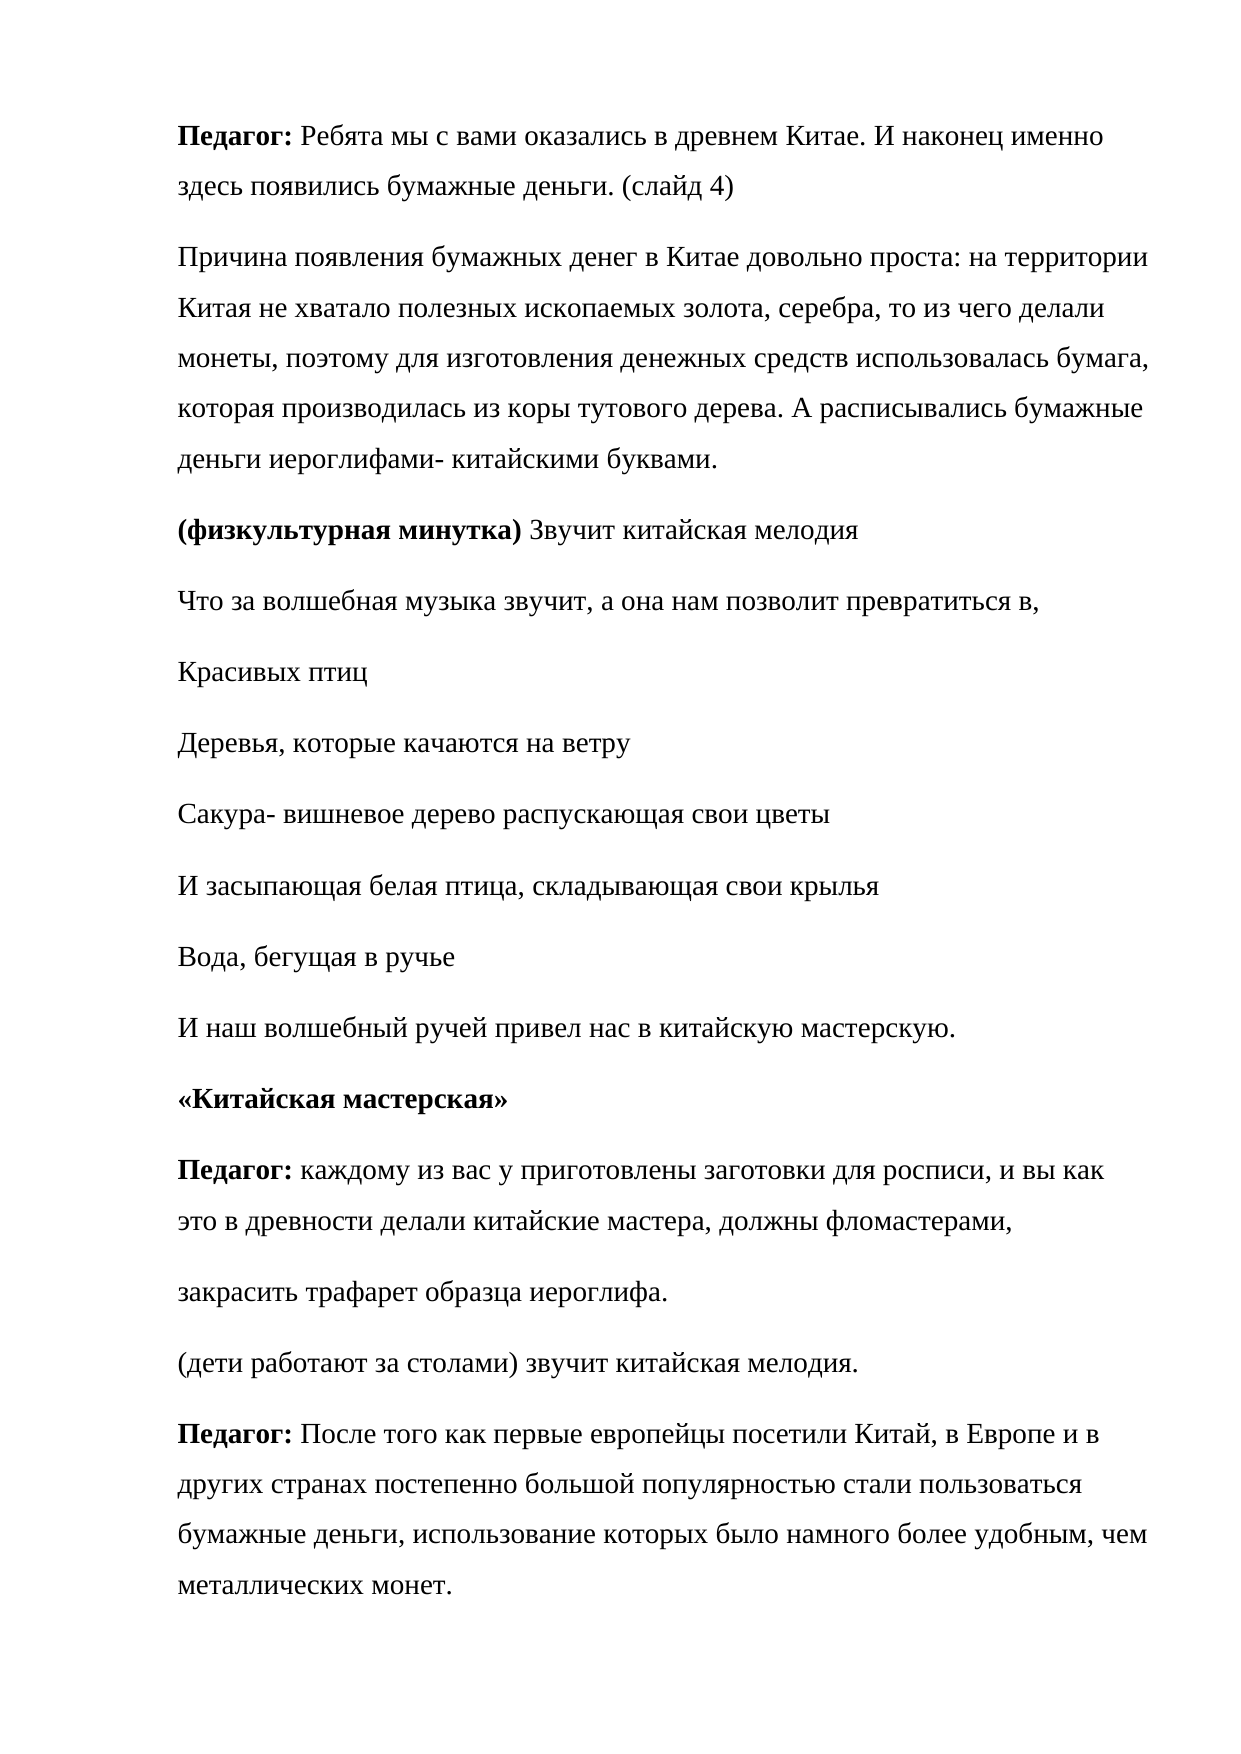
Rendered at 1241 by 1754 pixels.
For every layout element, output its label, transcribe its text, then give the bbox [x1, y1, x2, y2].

text И наш волшебный ручей привел нас в китайскую мастерскую. [177, 1010, 1152, 1043]
text Причина появления бумажных денег в Китае довольно проста: на территории Китая не хватало полезных ископаемых золота, серебра, то из чего делали монеты, поэтому для изготовления денежных средств использовалась бумага, которая производилась из коры тутового дерева. А расписывались бумажные деньги иероглифами- китайскими буквами. [177, 239, 1152, 474]
text Сакура- вишневое дерево распускающая свои цветы [177, 797, 1152, 830]
text (дети работают за столами) звучит китайская мелодия. [177, 1345, 1152, 1378]
text Педагог: каждому из вас у приготовлены заготовки для росписи, и вы как это в древности делали китайские мастера, должны фломастерами, [177, 1152, 1152, 1236]
text закрасить трафарет образца иероглифа. [177, 1274, 1152, 1307]
text И засыпающая белая птица, складывающая свои крылья [177, 868, 1152, 901]
text Деревья, которые качаются на ветру [177, 725, 1152, 759]
text Красивых птиц [177, 654, 1152, 688]
text «Китайская мастерская» [177, 1081, 1152, 1115]
text (физкультурная минутка) Звучит китайская мелодия [177, 512, 1152, 546]
text Педагог: Ребята мы с вами оказались в древнем Китае. И наконец именно здесь появились бумажные деньги. (слайд 4) [177, 118, 1152, 202]
text Вода, бегущая в ручье [177, 939, 1152, 972]
text Что за волшебная музыка звучит, а она нам позволит превратиться в, [177, 583, 1152, 617]
text Педагог: После того как первые европейцы посетили Китай, в Европе и в других странах постепенно большой популярностью стали пользоваться бумажные деньги, использование которых было намного более удобным, чем металлических монет. [177, 1416, 1152, 1601]
